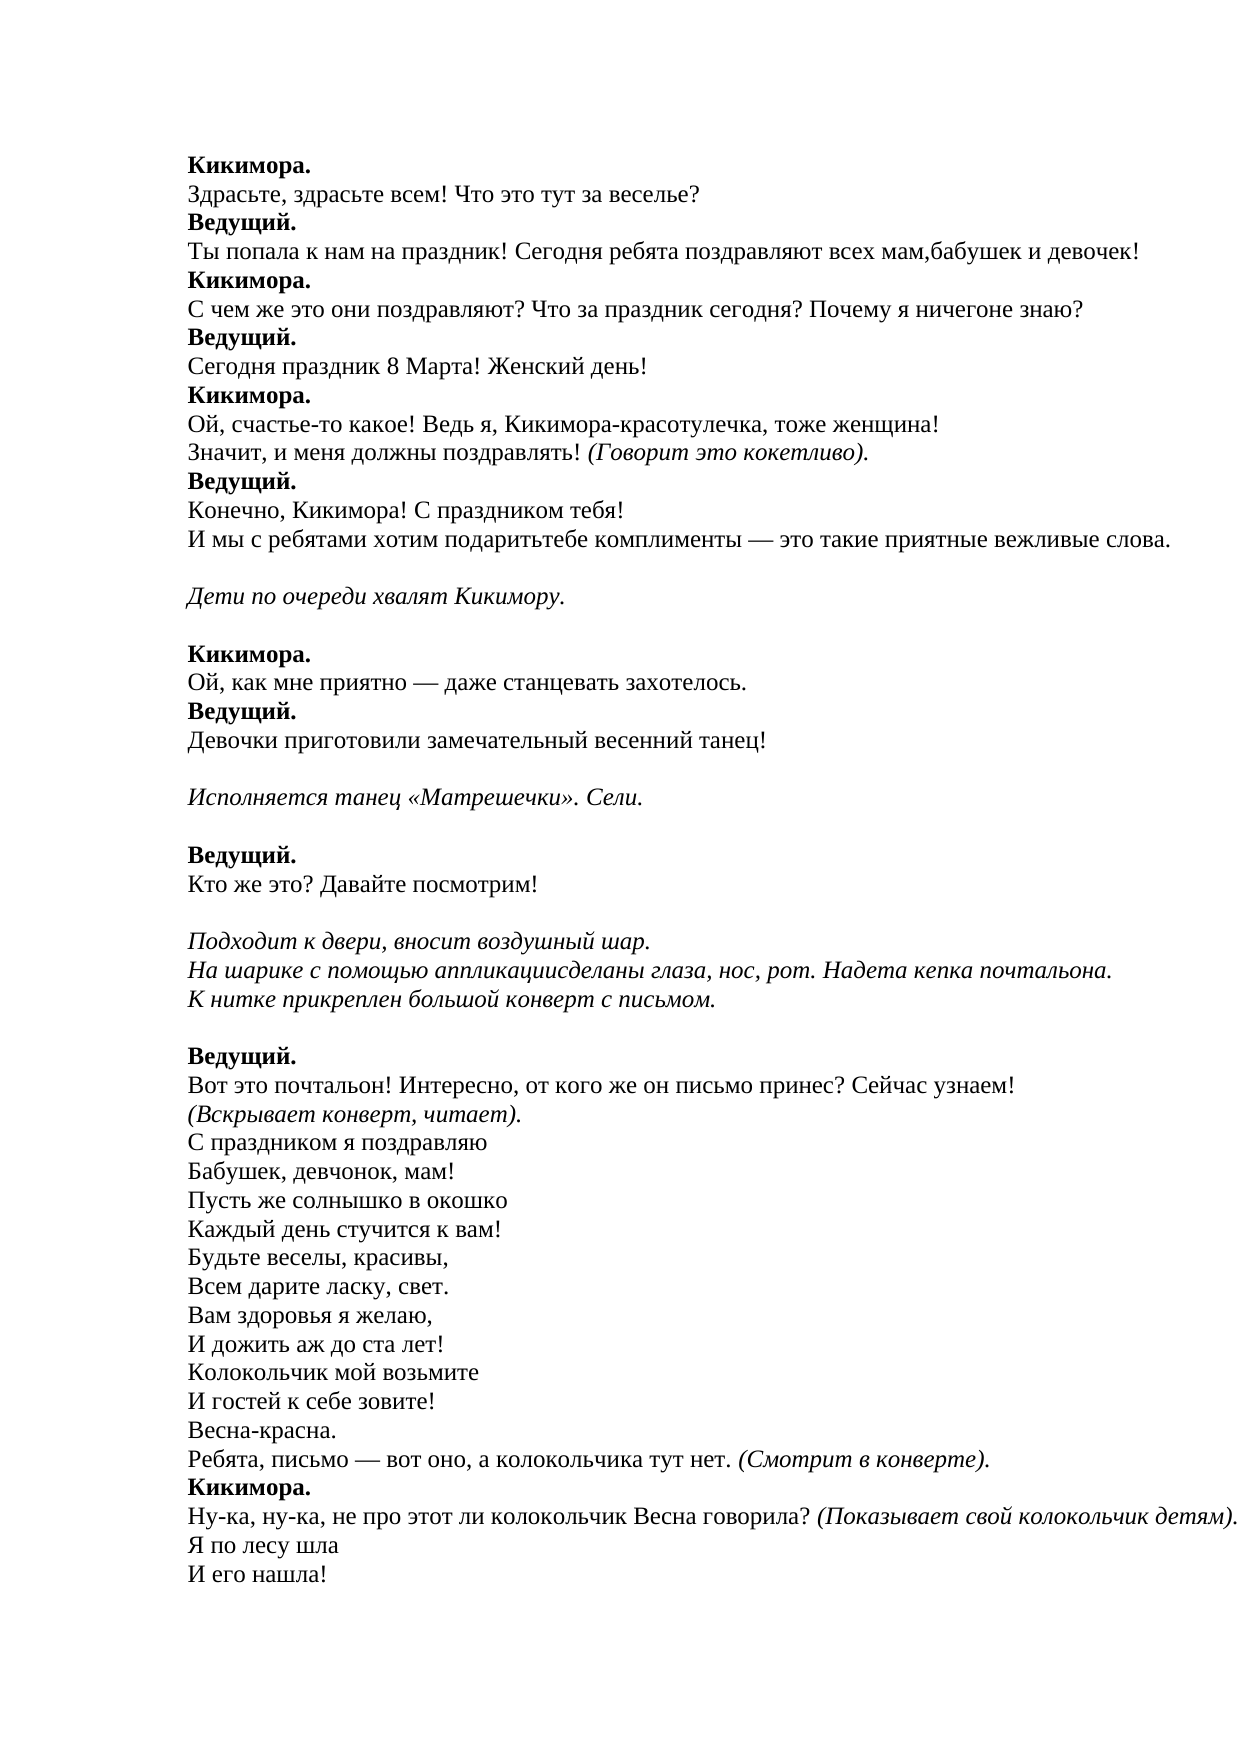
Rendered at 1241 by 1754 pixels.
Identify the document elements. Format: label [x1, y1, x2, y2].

table_cell [176, 150, 1240, 1587]
